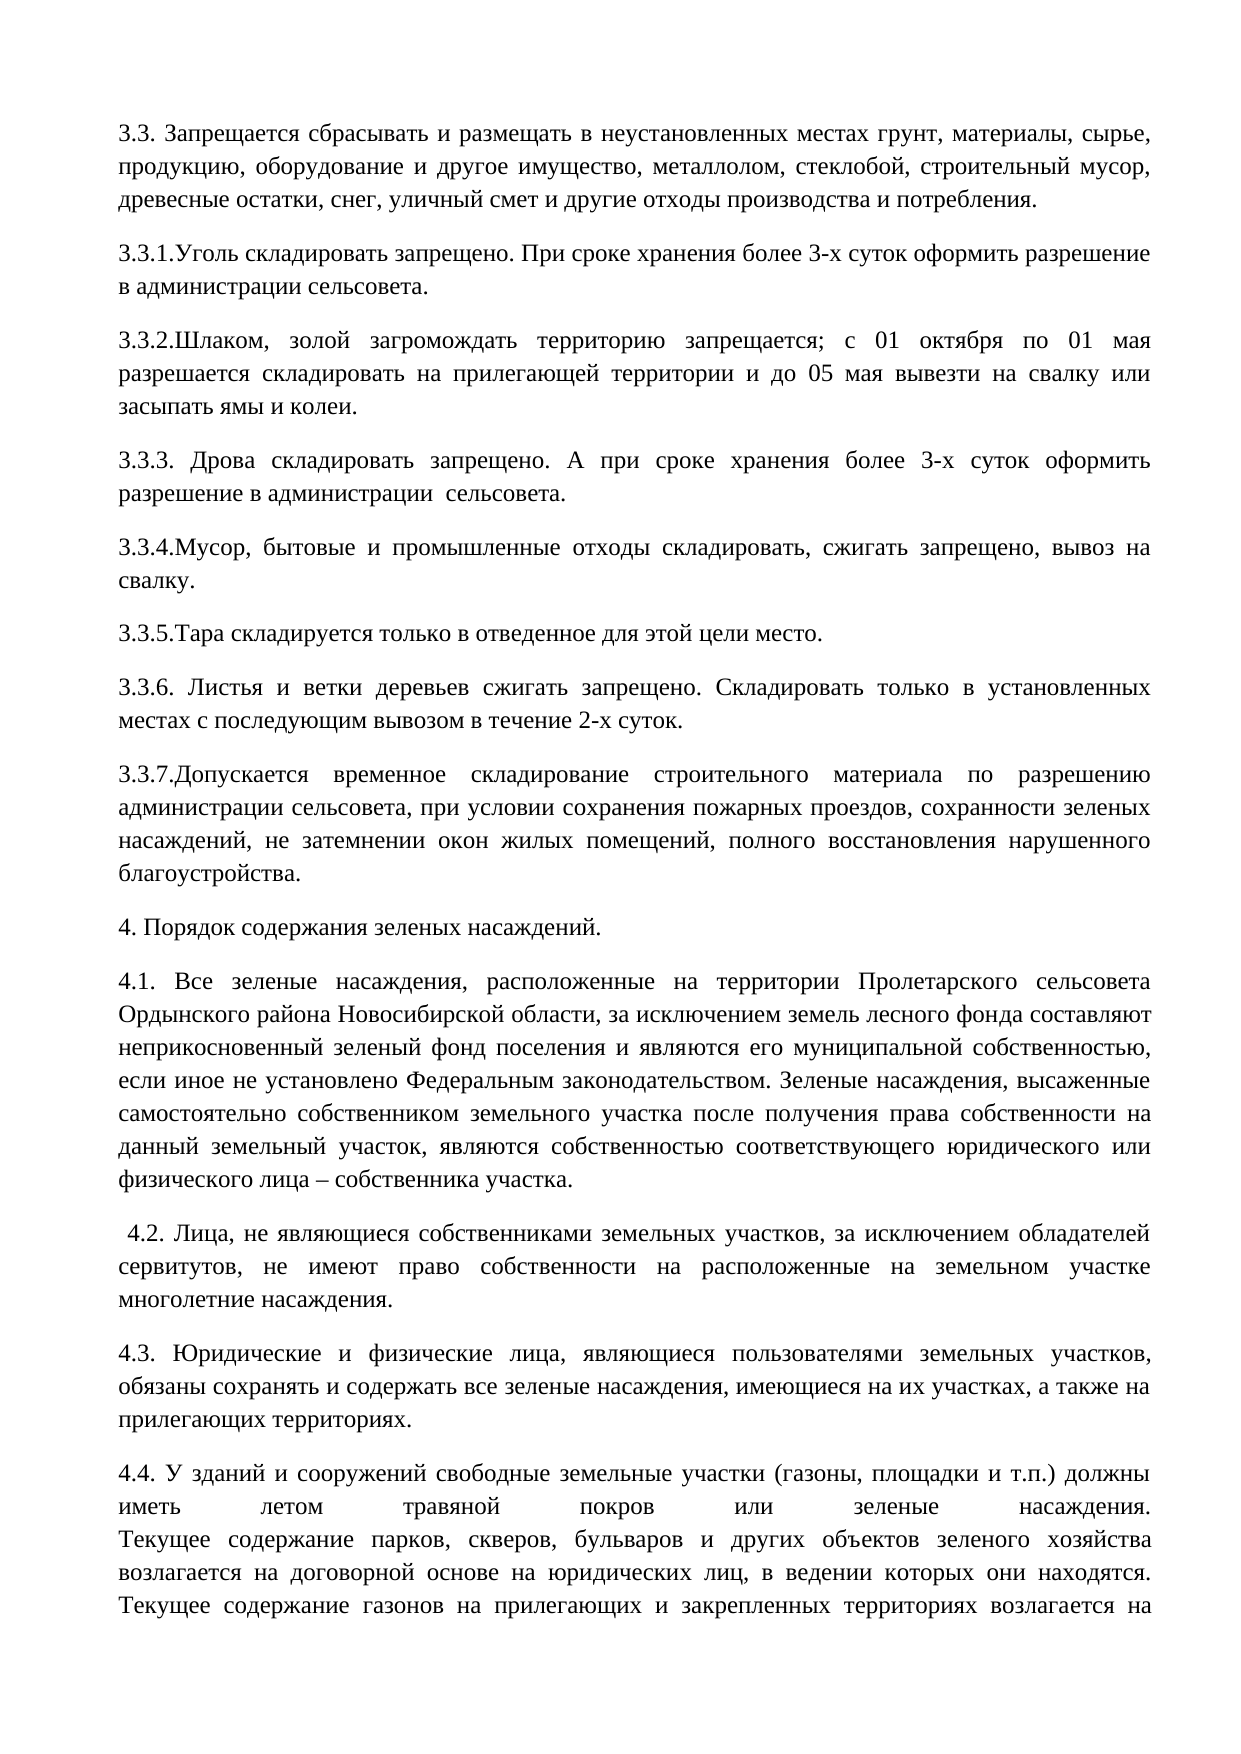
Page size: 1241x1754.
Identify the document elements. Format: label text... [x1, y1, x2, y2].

text 4.3. Юридические и физические лица, являющиеся пользователями земельных участков, обязаны сохранять и содержать все зеленые насаждения, имеющиеся на их участках, а также на прилегающих территориях. [118, 1338, 1152, 1433]
text 3.3.5.Тара складируется только в отведенное для этой цели место. [118, 618, 1152, 647]
text 4. Порядок содержания зеленых насаждений. [118, 912, 1152, 941]
text 3.3.4.Мусор, бытовые и промышленные отходы складировать, сжигать запрещено, вывоз на свалку. [118, 532, 1152, 593]
text 3.3.2.Шлаком, золой загромождать территорию запрещается; с 01 октября по 01 мая разрешается складировать на прилегающей территории и до 05 мая вывезти на свалку или засыпать ямы и колеи. [118, 325, 1152, 420]
text 3.3.1.Уголь складировать запрещено. При сроке хранения более 3-х суток оформить разрешение в администрации сельсовета. [118, 238, 1152, 300]
text 3.3.3. Дрова складировать запрещено. А при сроке хранения более 3-х суток оформить разрешение в администрации сельсовета. [118, 445, 1152, 507]
text 4.1. Все зеленые насаждения, расположенные на территории Пролетарского сельсовета Ордынского района Новосибирской области, за исключением земель лесного фонда составляют неприкосновенный зеленый фонд поселения и являются его муниципальной собственностью, если иное не установлено Федеральным законодательством. Зеленые насаждения, высаженные самостоятельно собственником земельного участка после получения права собственности на данный земельный участок, являются собственностью соответствующего юридического или физического лица – собственника участка. [118, 966, 1152, 1193]
text 3.3.6. Листья и ветки деревьев сжигать запрещено. Складировать только в установленных местах с последующим вывозом в течение 2-х суток. [118, 672, 1152, 734]
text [118, 1458, 1152, 1619]
text 4.2. Лица, не являющиеся собственниками земельных участков, за исключением обладателей сервитутов, не имеют право собственности на расположенные на земельном участке многолетние насаждения. [118, 1218, 1152, 1313]
text 3.3. Запрещается сбрасывать и размещать в неустановленных местах грунт, материалы, сырье, продукцию, оборудование и другое имущество, металлолом, стеклобой, строительный мусор, древесные остатки, снег, уличный смет и другие отходы производства и потребления. [118, 118, 1152, 213]
text 3.3.7.Допускается временное складирование строительного материала по разрешению администрации сельсовета, при условии сохранения пожарных проездов, сохранности зеленых насаждений, не затемнении окон жилых помещений, полного восстановления нарушенного благоустройства. [118, 759, 1152, 887]
